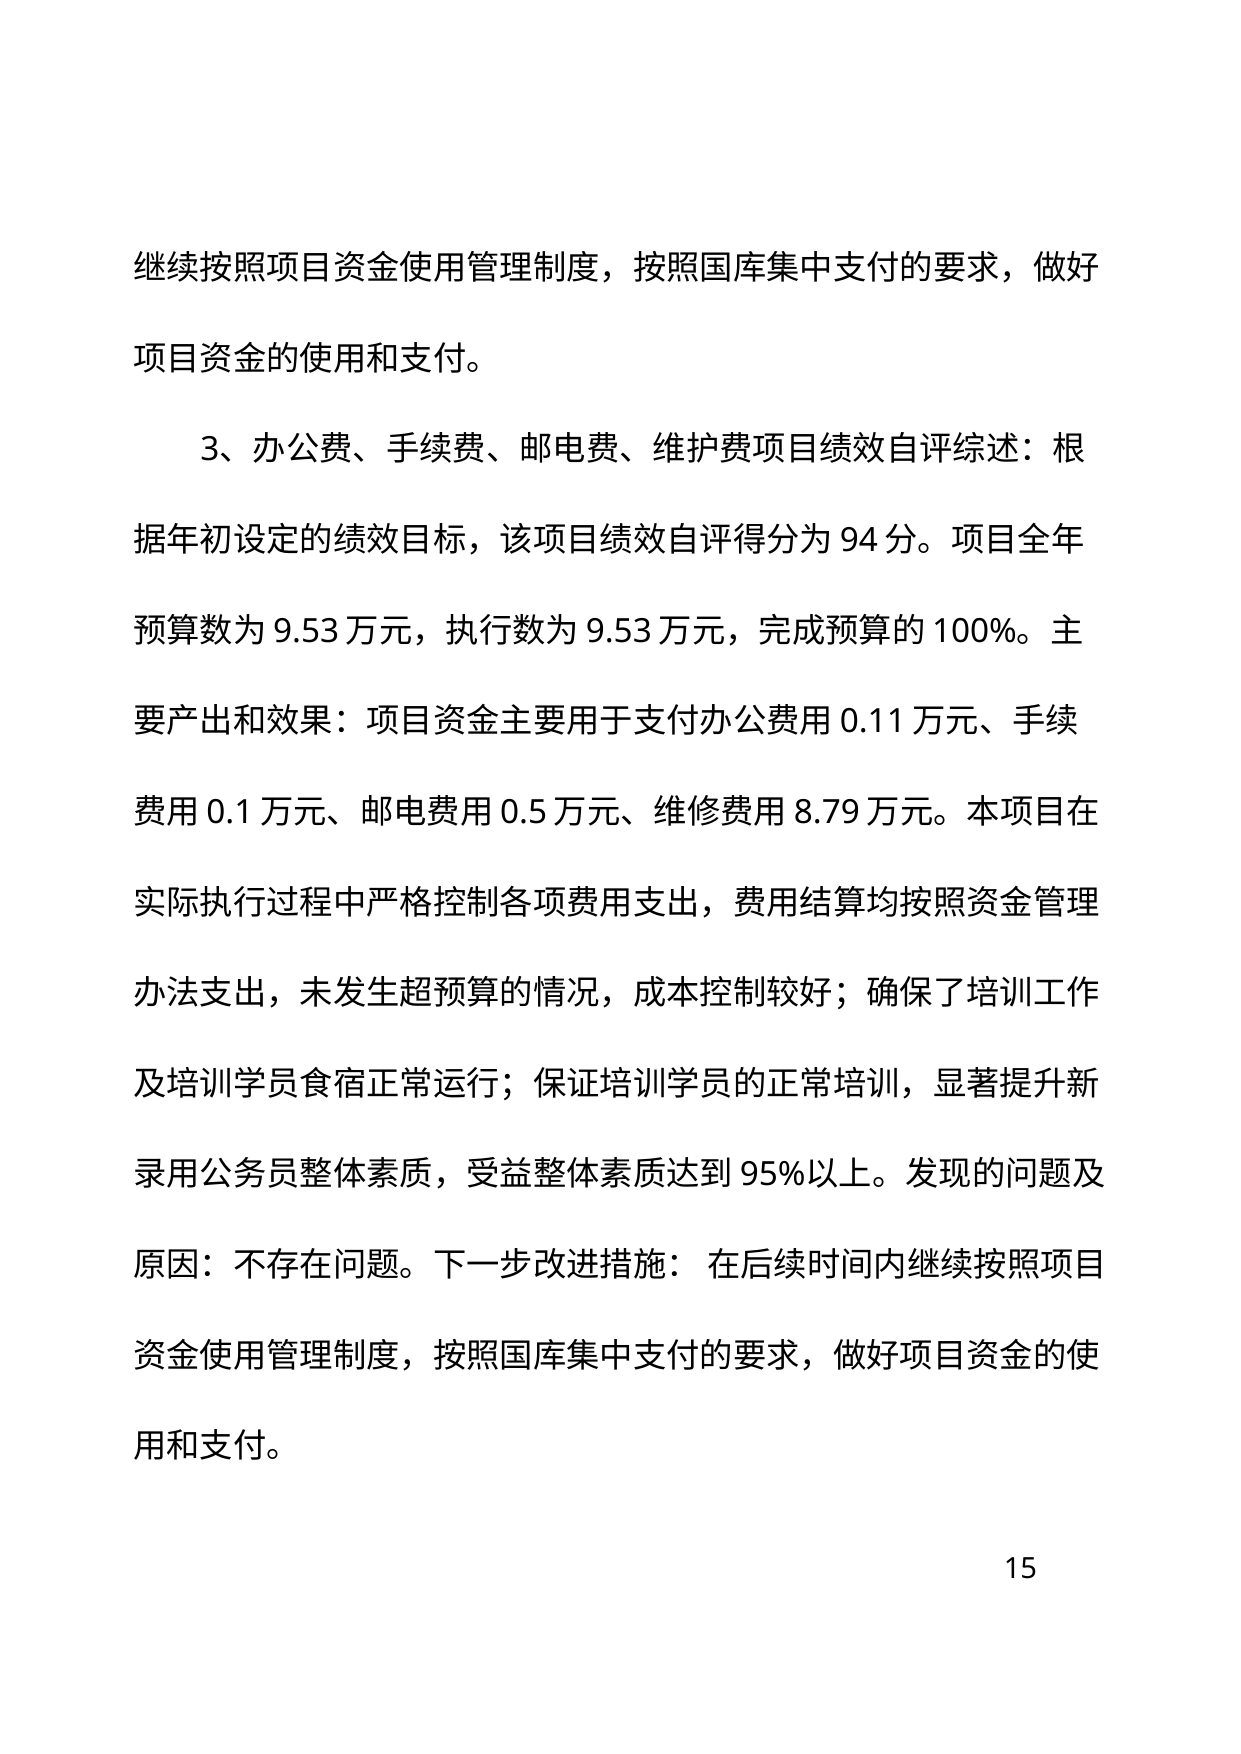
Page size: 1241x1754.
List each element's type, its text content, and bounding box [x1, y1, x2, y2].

text 3、办公费、手续费、邮电费、维护费项目绩效自评综述：根据年初设定的绩效目标，该项目绩效自评得分为94分。项目全年预算数为9.53万元，执行数为9.53万元，完成预算的100%。主要产出和效果：项目资金主要用于支付办公费用0.11万元、手续费用0.1万元、邮电费用0.5万元、维修费用8.79万元。本项目在实际执行过程中严格控制各项费用支出，费用结算均按照资金管理办法支出，未发生超预算的情况，成本控制较好；确保了培训工作及培训学员食宿正常运行；保证培训学员的正常培训，显著提升新录用公务员整体素质，受益整体素质达到95%以上。发现的问题及原因：不存在问题。下一步改进措施： 在后续时间内继续按照项目资金使用管理制度，按照国库集中支付的要求，做好项目资金的使用和支付。 [133, 401, 1107, 1489]
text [133, 220, 1107, 401]
